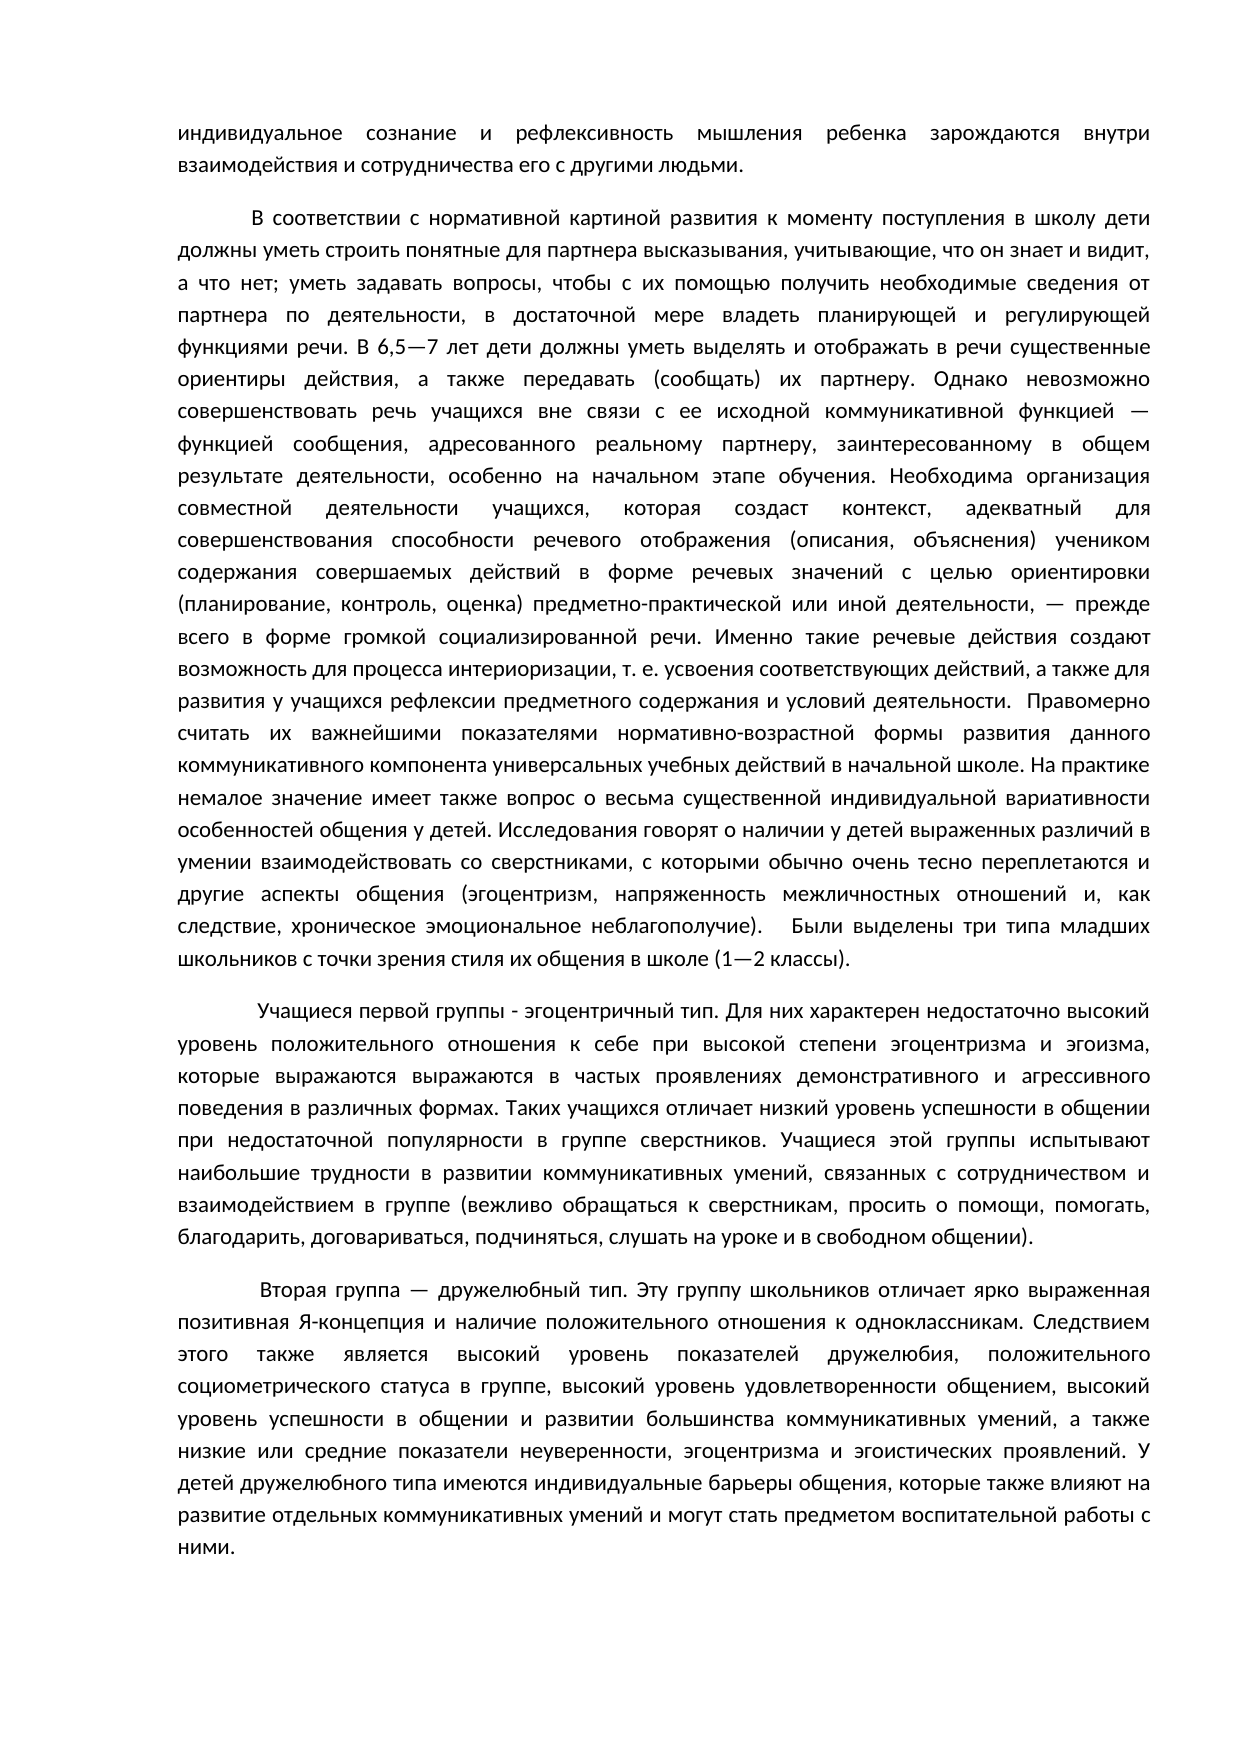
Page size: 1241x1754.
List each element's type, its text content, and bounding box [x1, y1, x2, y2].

text В соответствии с нормативной картиной развития к моменту поступления в школу дети должны уметь строить понятные для партнера высказывания, учитывающие, что он знает и видит, а что нет; уметь задавать вопросы, чтобы с их помощью получить необходимые сведения от партнера по деятельности, в достаточной мере владеть планирующей и регулирующей функциями речи. В 6,5—7 лет дети должны уметь выделять и отображать в речи существенные ориентиры действия, а также передавать (сообщать) их партнеру. Однако невозможно совершенствовать речь учащихся вне связи с ее исходной коммуникативной функцией — функцией сообщения, адресованного реальному партнеру, заинтересованному в общем результате деятельности, особенно на начальном этапе обучения. Необходима организация совместной деятельности учащихся, которая создаст контекст, адекватный для совершенствования способности речевого отображения (описания, объяснения) учеником содержания совершаемых действий в форме речевых значений с целью ориентировки (планирование, контроль, оценка) предметно-практической или иной деятельности, — прежде всего в форме громкой социализированной речи. Именно такие речевые действия создают возможность для процесса интериоризации, т. е. усвоения соответствующих действий, а также для развития у учащихся рефлексии предметного содержания и условий деятельности. Правомерно считать их важнейшими показателями нормативно-возрастной формы развития данного коммуникативного компонента универсальных учебных действий в начальной школе. На практике немалое значение имеет также вопрос о весьма существенной индивидуальной вариативности особенностей общения у детей. Исследования говорят о наличии у детей выраженных различий в умении взаимодействовать со сверстниками, с которыми обычно очень тесно переплетаются и другие аспекты общения (эгоцентризм, напряженность межличностных отношений и, как следствие, хроническое эмоциональное неблагополучие). Были выделены три типа младших школьников с точки зрения стиля их общения в школе (1—2 классы). [177, 203, 1152, 972]
text Вторая группа — дружелюбный тип. Эту группу школьников отличает ярко выраженная позитивная Я-концепция и наличие положительного отношения к одноклассникам. Следствием этого также является высокий уровень показателей дружелюбия, положительного социометрического статуса в группе, высокий уровень удовлетворенности общением, высокий уровень успешности в общении и развитии большинства коммуникативных умений, а также низкие или средние показатели неуверенности, эгоцентризма и эгоистических проявлений. У детей дружелюбного типа имеются индивидуальные барьеры общения, которые также влияют на развитие отдельных коммуникативных умений и могут стать предметом воспитательной работы с ними. [177, 1275, 1152, 1561]
text Учащиеся первой группы - эгоцентричный тип. Для них характерен недостаточно высокий уровень положительного отношения к себе при высокой степени эгоцентризма и эгоизма, которые выражаются выражаются в частых проявлениях демонстративного и агрессивного поведения в различных формах. Таких учащихся отличает низкий уровень успешности в общении при недостаточной популярности в группе сверстников. Учащиеся этой группы испытывают наибольшие трудности в развитии коммуникативных умений, связанных с сотрудничеством и взаимодействием в группе (вежливо обращаться к сверстникам, просить о помощи, помогать, благодарить, договариваться, подчиняться, слушать на уроке и в свободном общении). [177, 997, 1152, 1250]
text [177, 118, 1152, 178]
